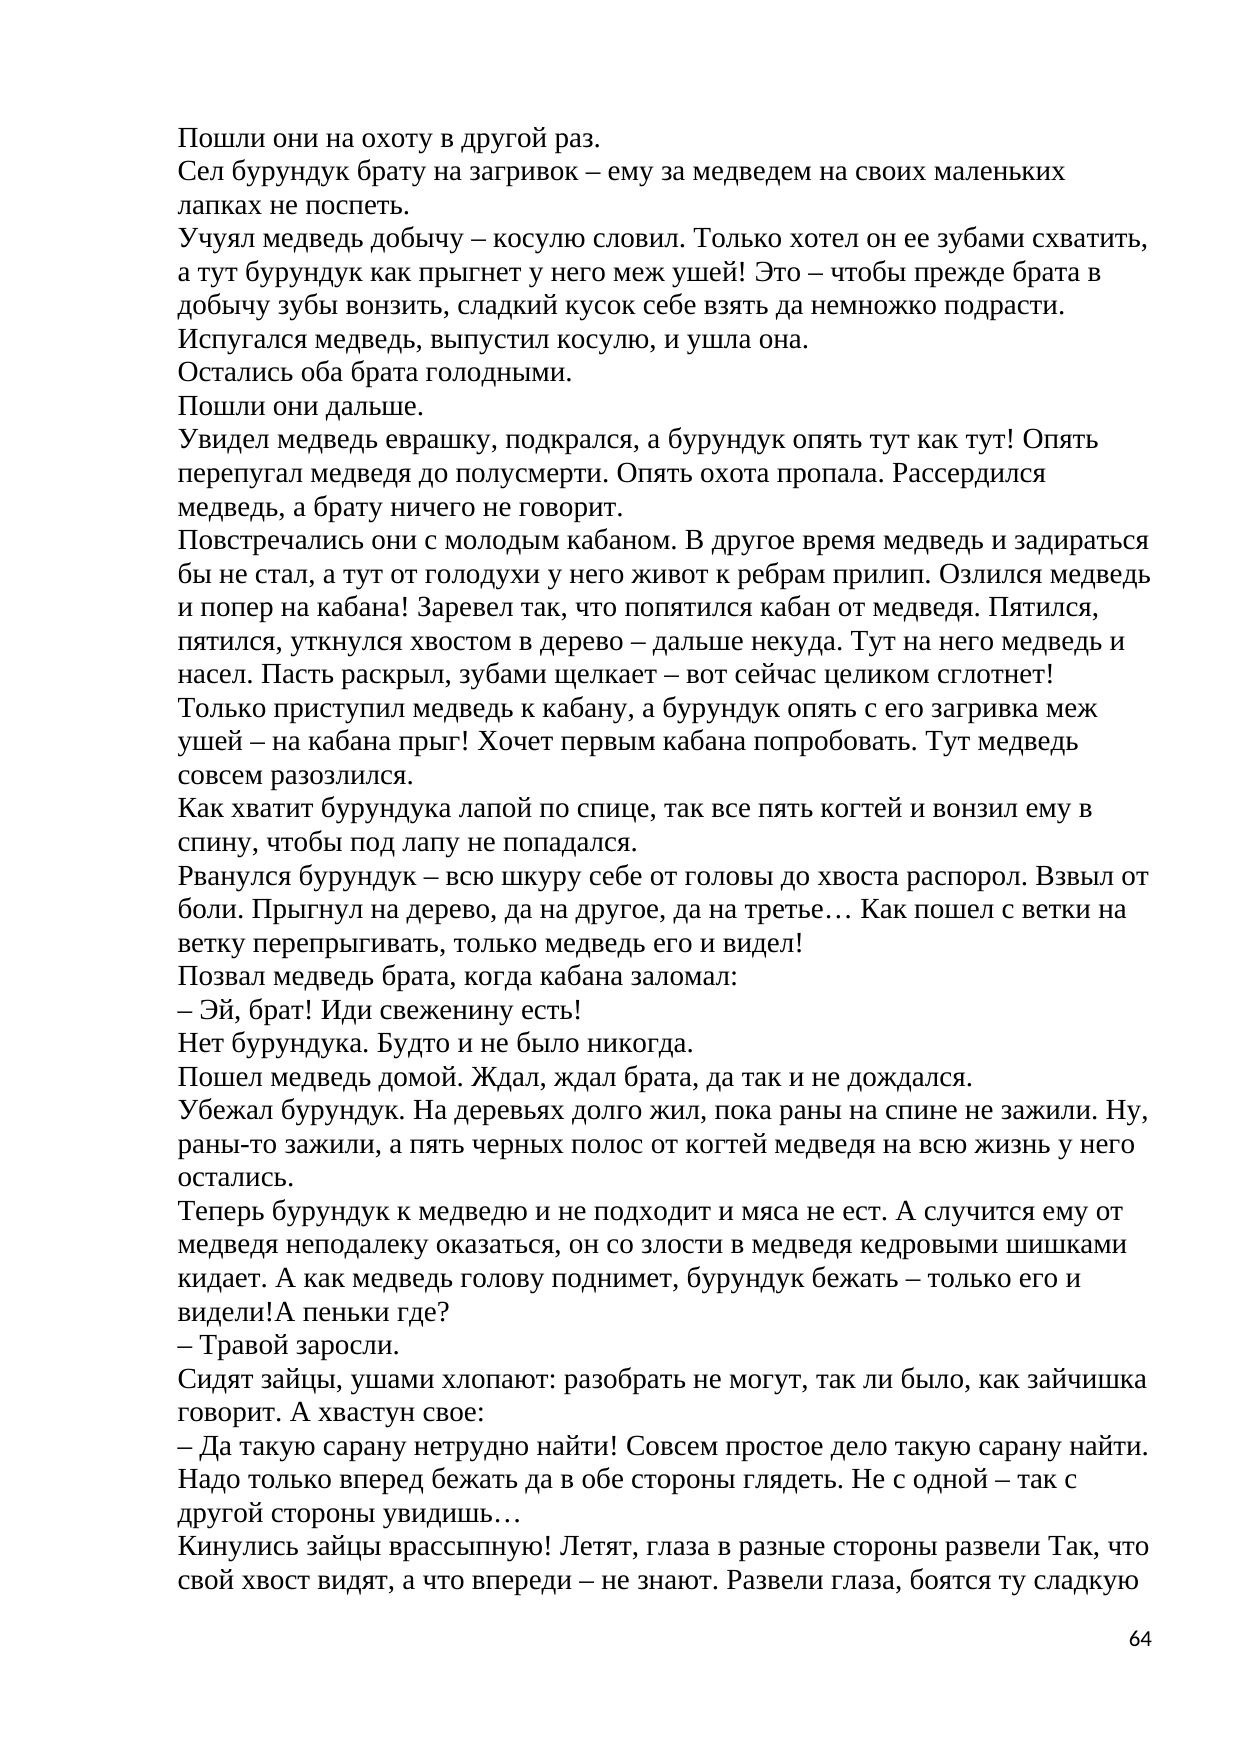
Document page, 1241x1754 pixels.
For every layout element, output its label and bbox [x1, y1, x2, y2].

table_cell [176, 118, 1159, 1597]
